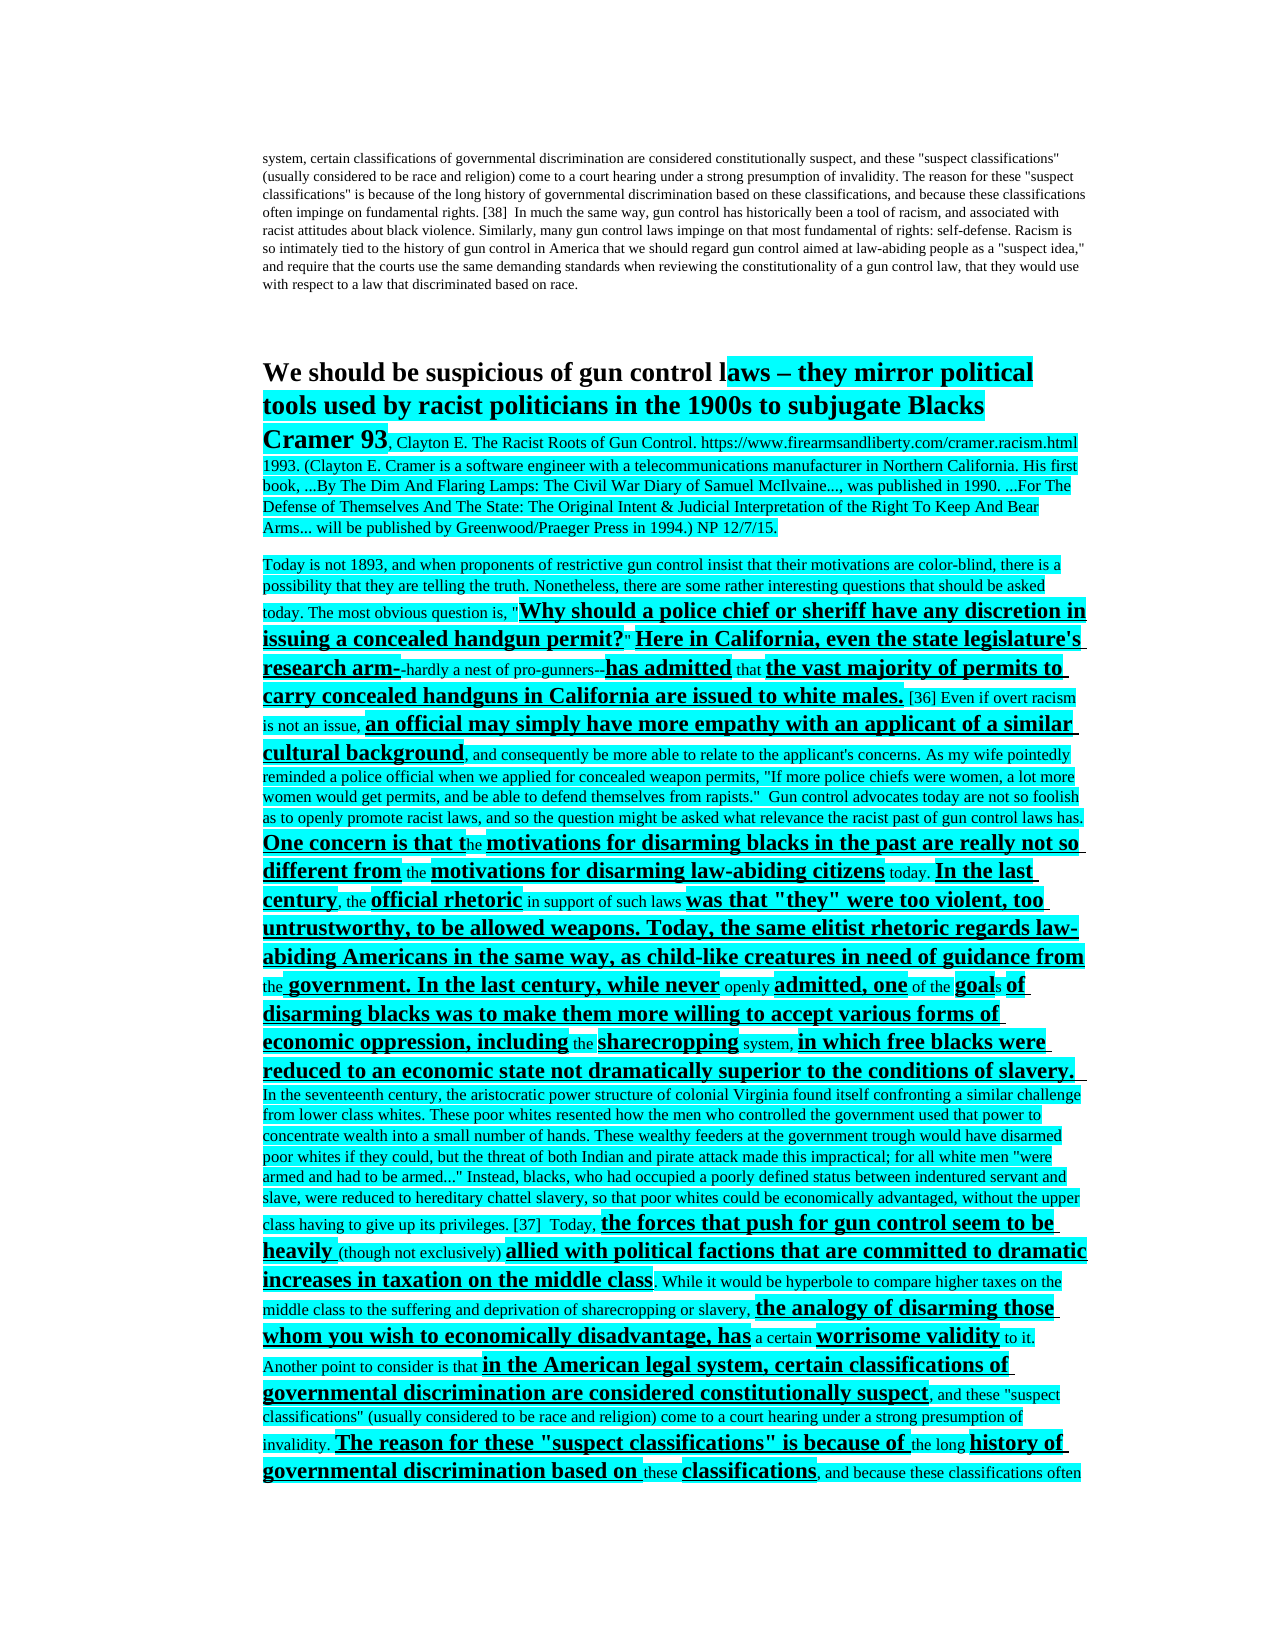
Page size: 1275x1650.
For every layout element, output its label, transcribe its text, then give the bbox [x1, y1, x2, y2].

text Cramer 93, Clayton E. The Racist Roots of Gun Control. https://www.firearmsandliberty.com/cramer.racism.html 1993. (Clayton E. Cramer is a software engineer with a telecommunications manufacturer in Northern California. His first book, ...By The Dim And Flaring Lamps: The Civil War Diary of Samuel McIlvaine..., was published in 1990. ...For The Defense of Themselves And The State: The Original Intent & Judicial Interpretation of the Right To Keep And Bear Arms... will be published by Greenwood/Praeger Press in 1994.) NP 12/7/15. [262, 423, 1087, 537]
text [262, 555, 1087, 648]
subtitle We should be suspicious of gun control laws – they mirror political tools used by racist politicians in the 1900s to subjugate Blacks [262, 356, 1087, 421]
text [262, 1261, 1087, 1483]
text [262, 150, 1087, 293]
